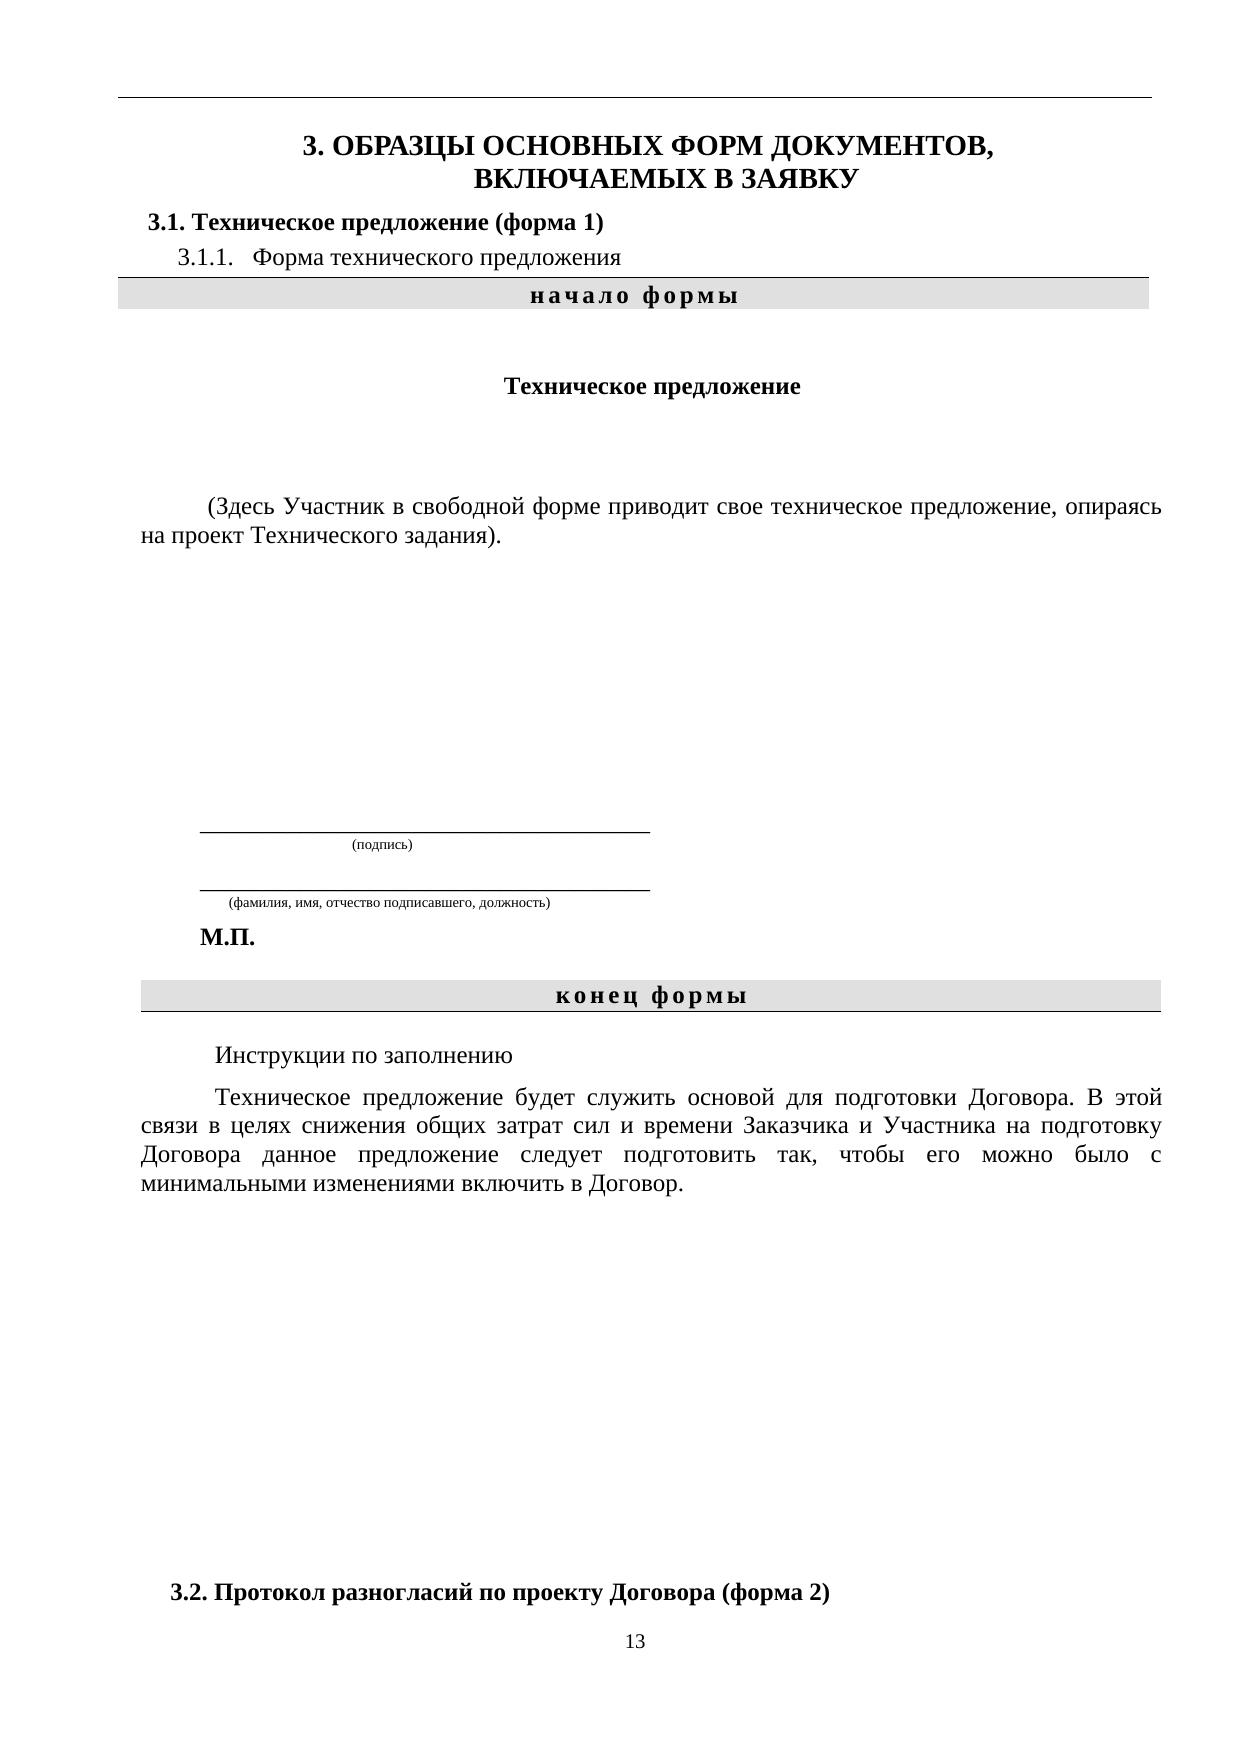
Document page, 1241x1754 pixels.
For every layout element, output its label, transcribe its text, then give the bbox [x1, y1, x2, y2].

subtitle ОБРАЗЦЫ ОСНОВНЫХ ФОРМ ДОКУМЕНТОВ, ВКЛЮЧАЕМЫХ В ЗАЯВКУ [145, 128, 1152, 195]
subtitle Форма технического предложения [177, 242, 1152, 271]
subtitle 3.1. Техническое предложение (форма 1) [148, 207, 1152, 236]
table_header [129, 309, 1175, 1612]
text начало формы [118, 278, 1149, 309]
